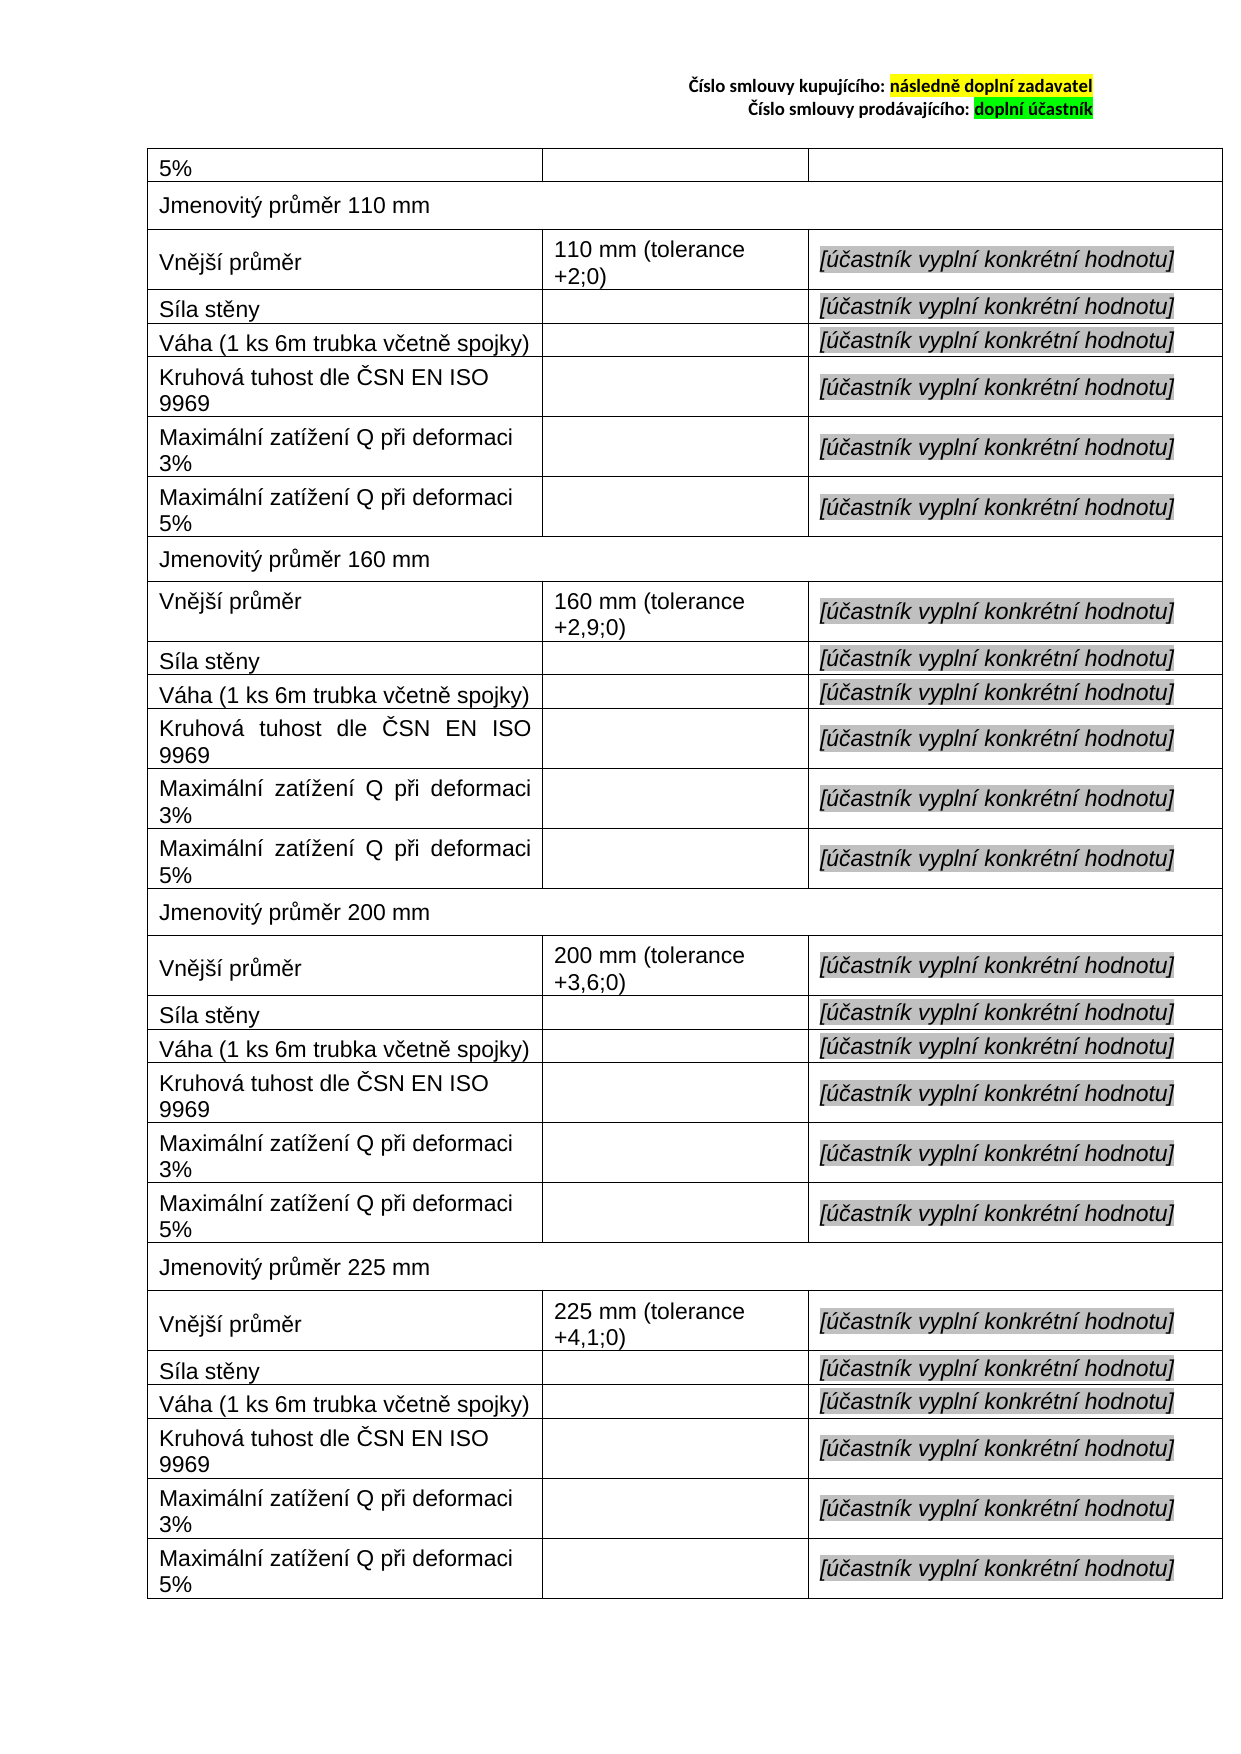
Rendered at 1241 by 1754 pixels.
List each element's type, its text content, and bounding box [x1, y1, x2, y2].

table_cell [809, 149, 1222, 181]
table_cell [543, 642, 808, 674]
table_cell Maximální zatížení Q při deformaci 3% [148, 1479, 542, 1538]
table_cell [543, 1123, 808, 1182]
table_cell Vnější průměr [148, 582, 542, 641]
table_cell Maximální zatížení Q při deformaci 3% [148, 769, 542, 828]
table_cell [účastník vyplní konkrétní hodnotu] [809, 417, 1222, 476]
table_cell Maximální zatížení Q při deformaci 5% [148, 1539, 542, 1598]
table_cell [543, 357, 808, 416]
table_cell 225 mm (tolerance +4,1;0) [543, 1291, 808, 1350]
table_cell Maximální zatížení Q při deformaci 5% [148, 1183, 542, 1242]
table_cell [účastník vyplní konkrétní hodnotu] [809, 1539, 1222, 1598]
table_cell [účastník vyplní konkrétní hodnotu] [809, 230, 1222, 289]
table_cell [543, 1385, 808, 1418]
table_cell [543, 1539, 808, 1598]
table_cell Kruhová tuhost dle ČSN EN ISO 9969 [148, 709, 542, 768]
table_cell [543, 769, 808, 828]
table_cell Váha (1 ks 6m trubka včetně spojky) [148, 324, 542, 356]
table_cell [543, 324, 808, 356]
table_cell [543, 149, 808, 181]
table_cell Váha (1 ks 6m trubka včetně spojky) [148, 675, 542, 708]
table_cell Maximální zatížení Q při deformaci 3% [148, 417, 542, 476]
table_cell [543, 477, 808, 536]
table_cell [543, 1419, 808, 1478]
table_cell 200 mm (tolerance +3,6;0) [543, 936, 808, 995]
table_cell [účastník vyplní konkrétní hodnotu] [809, 709, 1222, 768]
table_cell [543, 290, 808, 323]
table_cell [účastník vyplní konkrétní hodnotu] [809, 324, 1222, 356]
table_cell Síla stěny [148, 642, 542, 674]
table_cell Váha (1 ks 6m trubka včetně spojky) [148, 1385, 542, 1418]
table_cell [543, 1183, 808, 1242]
table_cell [účastník vyplní konkrétní hodnotu] [809, 1123, 1222, 1182]
table_cell [účastník vyplní konkrétní hodnotu] [809, 357, 1222, 416]
table_cell [účastník vyplní konkrétní hodnotu] [809, 477, 1222, 536]
table_cell [účastník vyplní konkrétní hodnotu] [809, 1291, 1222, 1350]
table_cell Síla stěny [148, 1351, 542, 1384]
table_cell [543, 829, 808, 888]
table_cell Vnější průměr [148, 230, 542, 289]
table_cell [543, 1351, 808, 1384]
table_cell Jmenovitý průměr 110 mm [148, 182, 1222, 229]
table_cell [148, 149, 542, 181]
table_cell Maximální zatížení Q při deformaci 5% [148, 477, 542, 536]
table_cell 160 mm (tolerance +2,9;0) [543, 582, 808, 641]
table_cell [543, 417, 808, 476]
table_cell Vnější průměr [148, 1291, 542, 1350]
table_cell [účastník vyplní konkrétní hodnotu] [809, 1351, 1222, 1384]
table_cell Kruhová tuhost dle ČSN EN ISO 9969 [148, 1419, 542, 1478]
table_cell [účastník vyplní konkrétní hodnotu] [809, 769, 1222, 828]
table_cell Síla stěny [148, 996, 542, 1028]
table_cell [účastník vyplní konkrétní hodnotu] [809, 290, 1222, 323]
table_cell [účastník vyplní konkrétní hodnotu] [809, 1385, 1222, 1418]
table_cell Maximální zatížení Q při deformaci 5% [148, 829, 542, 888]
table_cell [účastník vyplní konkrétní hodnotu] [809, 1419, 1222, 1478]
table_cell Vnější průměr [148, 936, 542, 995]
table_cell [543, 1479, 808, 1538]
table_cell [účastník vyplní konkrétní hodnotu] [809, 1063, 1222, 1122]
table_cell Jmenovitý průměr 225 mm [148, 1243, 1222, 1290]
table_cell Maximální zatížení Q při deformaci 3% [148, 1123, 542, 1182]
table_cell [účastník vyplní konkrétní hodnotu] [809, 829, 1222, 888]
table_cell [účastník vyplní konkrétní hodnotu] [809, 675, 1222, 708]
table_cell [účastník vyplní konkrétní hodnotu] [809, 936, 1222, 995]
table_cell [účastník vyplní konkrétní hodnotu] [809, 996, 1222, 1028]
table_cell [543, 675, 808, 708]
table_cell Jmenovitý průměr 160 mm [148, 537, 1222, 581]
table_cell Jmenovitý průměr 200 mm [148, 889, 1222, 935]
table_cell [543, 1063, 808, 1122]
table_cell [účastník vyplní konkrétní hodnotu] [809, 1030, 1222, 1062]
table_cell [543, 1030, 808, 1062]
table_cell [543, 709, 808, 768]
table_cell [účastník vyplní konkrétní hodnotu] [809, 1183, 1222, 1242]
table_cell Kruhová tuhost dle ČSN EN ISO 9969 [148, 357, 542, 416]
table_cell [účastník vyplní konkrétní hodnotu] [809, 582, 1222, 641]
table_cell [účastník vyplní konkrétní hodnotu] [809, 1479, 1222, 1538]
table_cell 110 mm (tolerance +2;0) [543, 230, 808, 289]
table_cell [543, 996, 808, 1028]
table_cell Síla stěny [148, 290, 542, 323]
table_cell [účastník vyplní konkrétní hodnotu] [809, 642, 1222, 674]
table_cell Kruhová tuhost dle ČSN EN ISO 9969 [148, 1063, 542, 1122]
table_cell Váha (1 ks 6m trubka včetně spojky) [148, 1030, 542, 1062]
